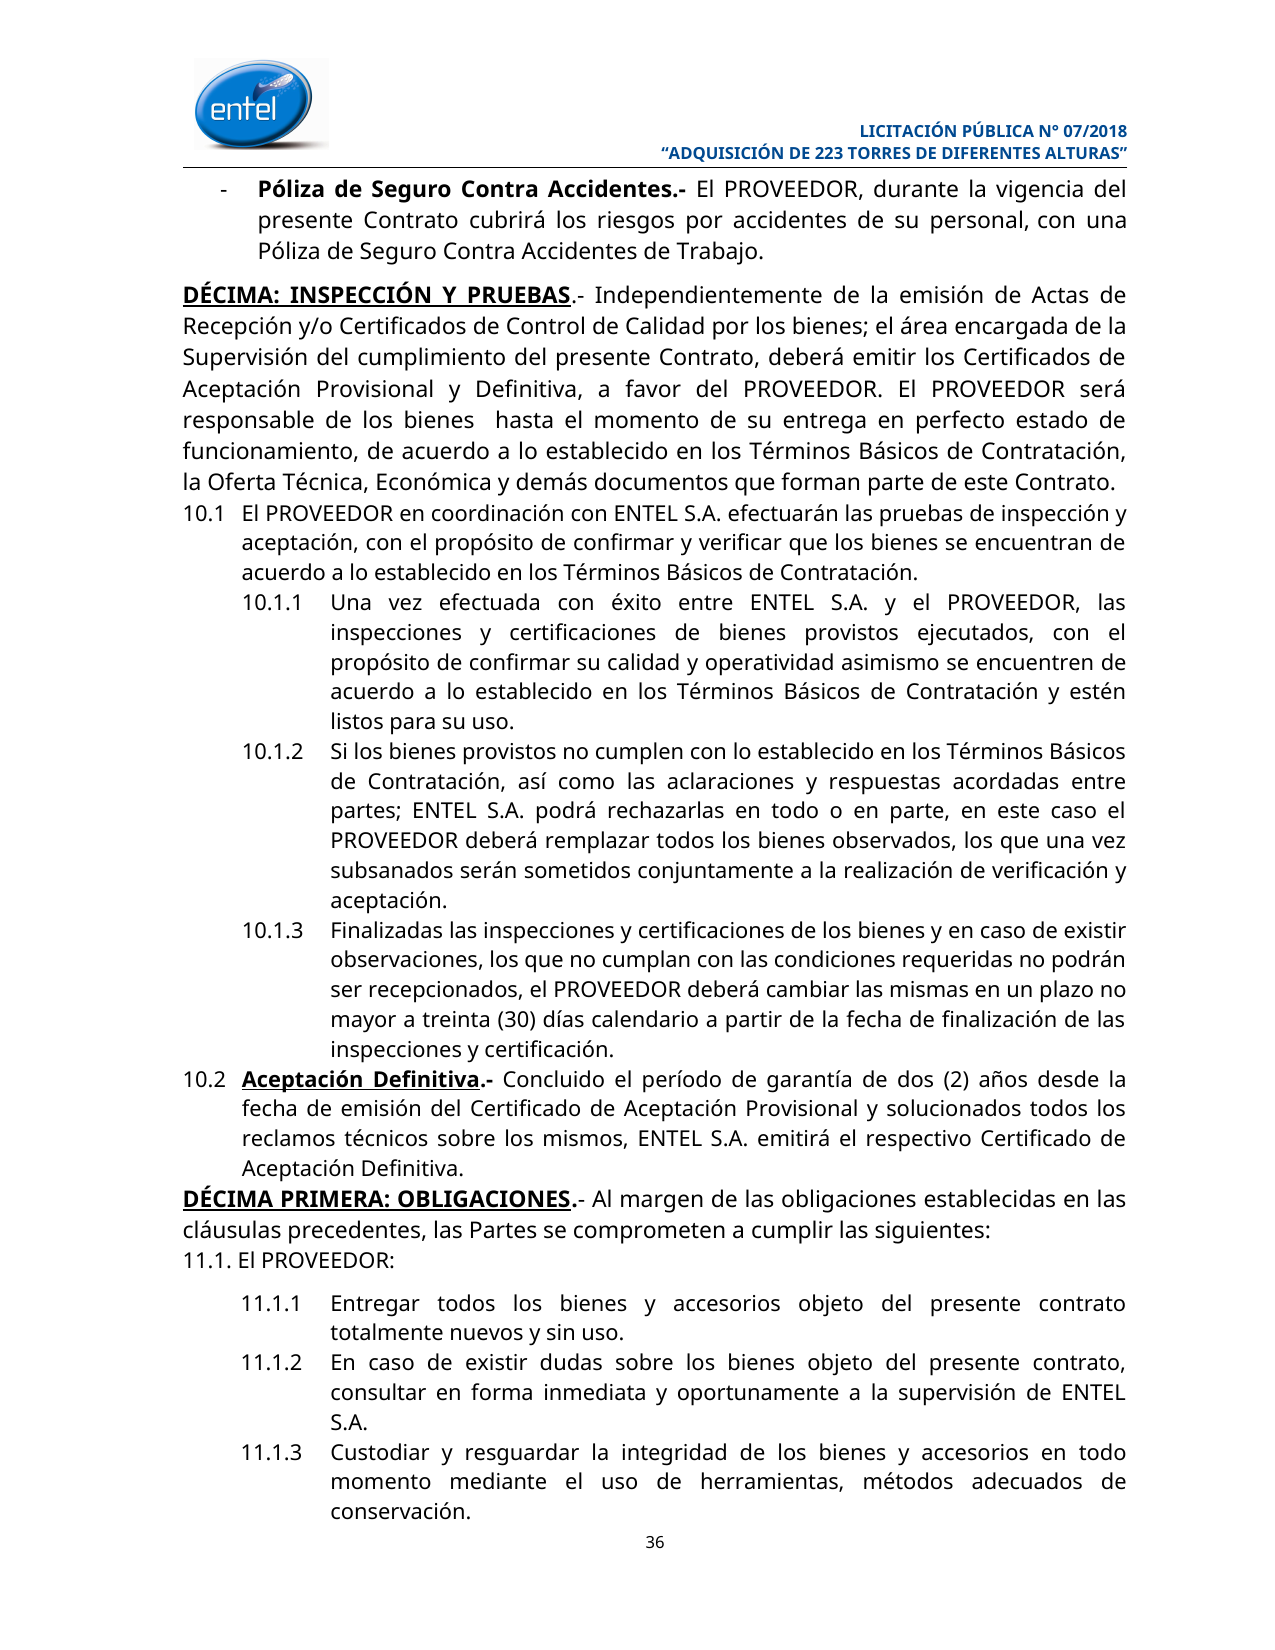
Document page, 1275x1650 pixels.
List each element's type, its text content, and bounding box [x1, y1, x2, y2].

list Custodiar y resguardar la integridad de los bienes y accesorios en todo momento mediante el uso de herramientas, métodos adecuados de conservación. [240, 1436, 1127, 1526]
text 10.1.2 Si los bienes provistos no cumplen con lo establecido en los Términos Básicos de Contratación, así como las aclaraciones y respuestas acordadas entre partes; ENTEL S.A. podrá rechazarlas en todo o en parte, en este caso el PROVEEDOR deberá remplazar todos los bienes observados, los que una vez subsanados serán sometidos conjuntamente a la realización de verificación y aceptación. [242, 736, 1127, 914]
text 10.2 Aceptación Definitiva.- Concluido el período de garantía de dos (2) años desde la fecha de emisión del Certificado de Aceptación Provisional y solucionados todos los reclamos técnicos sobre los mismos, ENTEL S.A. emitirá el respectivo Certificado de Aceptación Definitiva. [182, 1063, 1127, 1183]
text 10.1.1 Una vez efectuada con éxito entre ENTEL S.A. y el PROVEEDOR, las inspecciones y certificaciones de bienes provistos ejecutados, con el propósito de confirmar su calidad y operatividad asimismo se encuentren de acuerdo a lo establecido en los Términos Básicos de Contratación y estén listos para su uso. [242, 587, 1127, 736]
picture [194, 58, 330, 150]
list Póliza de Seguro Contra Accidentes.- El PROVEEDOR, durante la vigencia del presente Contrato cubrirá los riesgos por accidentes de su personal, con una Póliza de Seguro Contra Accidentes de Trabajo. [220, 172, 1127, 266]
text DÉCIMA: INSPECCIÓN Y PRUEBAS.- Independientemente de la emisión de Actas de Recepción y/o Certificados de Control de Calidad por los bienes; el área encargada de la Supervisión del cumplimiento del presente Contrato, deberá emitir los Certificados de Aceptación Provisional y Definitiva, a favor del PROVEEDOR. El PROVEEDOR será responsable de los bienes hasta el momento de su entrega en perfecto estado de funcionamiento, de acuerdo a lo establecido en los Términos Básicos de Contratación, la Oferta Técnica, Económica y demás documentos que forman parte de este Contrato. [182, 279, 1127, 497]
list En caso de existir dudas sobre los bienes objeto del presente contrato, consultar en forma inmediata y oportunamente a la supervisión de ENTEL S.A. [240, 1347, 1127, 1436]
text DÉCIMA PRIMERA: OBLIGACIONES.- Al margen de las obligaciones establecidas en las cláusulas precedentes, las Partes se comprometen a cumplir las siguientes: [182, 1183, 1127, 1245]
text 10.1 El PROVEEDOR en coordinación con ENTEL S.A. efectuarán las pruebas de inspección y aceptación, con el propósito de confirmar y verificar que los bienes se encuentran de acuerdo a lo establecido en los Términos Básicos de Contratación. [182, 497, 1127, 587]
text 11.1. El PROVEEDOR: [182, 1245, 1127, 1275]
text 10.1.3 Finalizadas las inspecciones y certificaciones de los bienes y en caso de existir observaciones, los que no cumplan con las condiciones requeridas no podrán ser recepcionados, el PROVEEDOR deberá cambiar las mismas en un plazo no mayor a treinta (30) días calendario a partir de la fecha de finalización de las inspecciones y certificación. [242, 914, 1127, 1063]
list Entregar todos los bienes y accesorios objeto del presente contrato totalmente nuevos y sin uso. [240, 1287, 1127, 1347]
